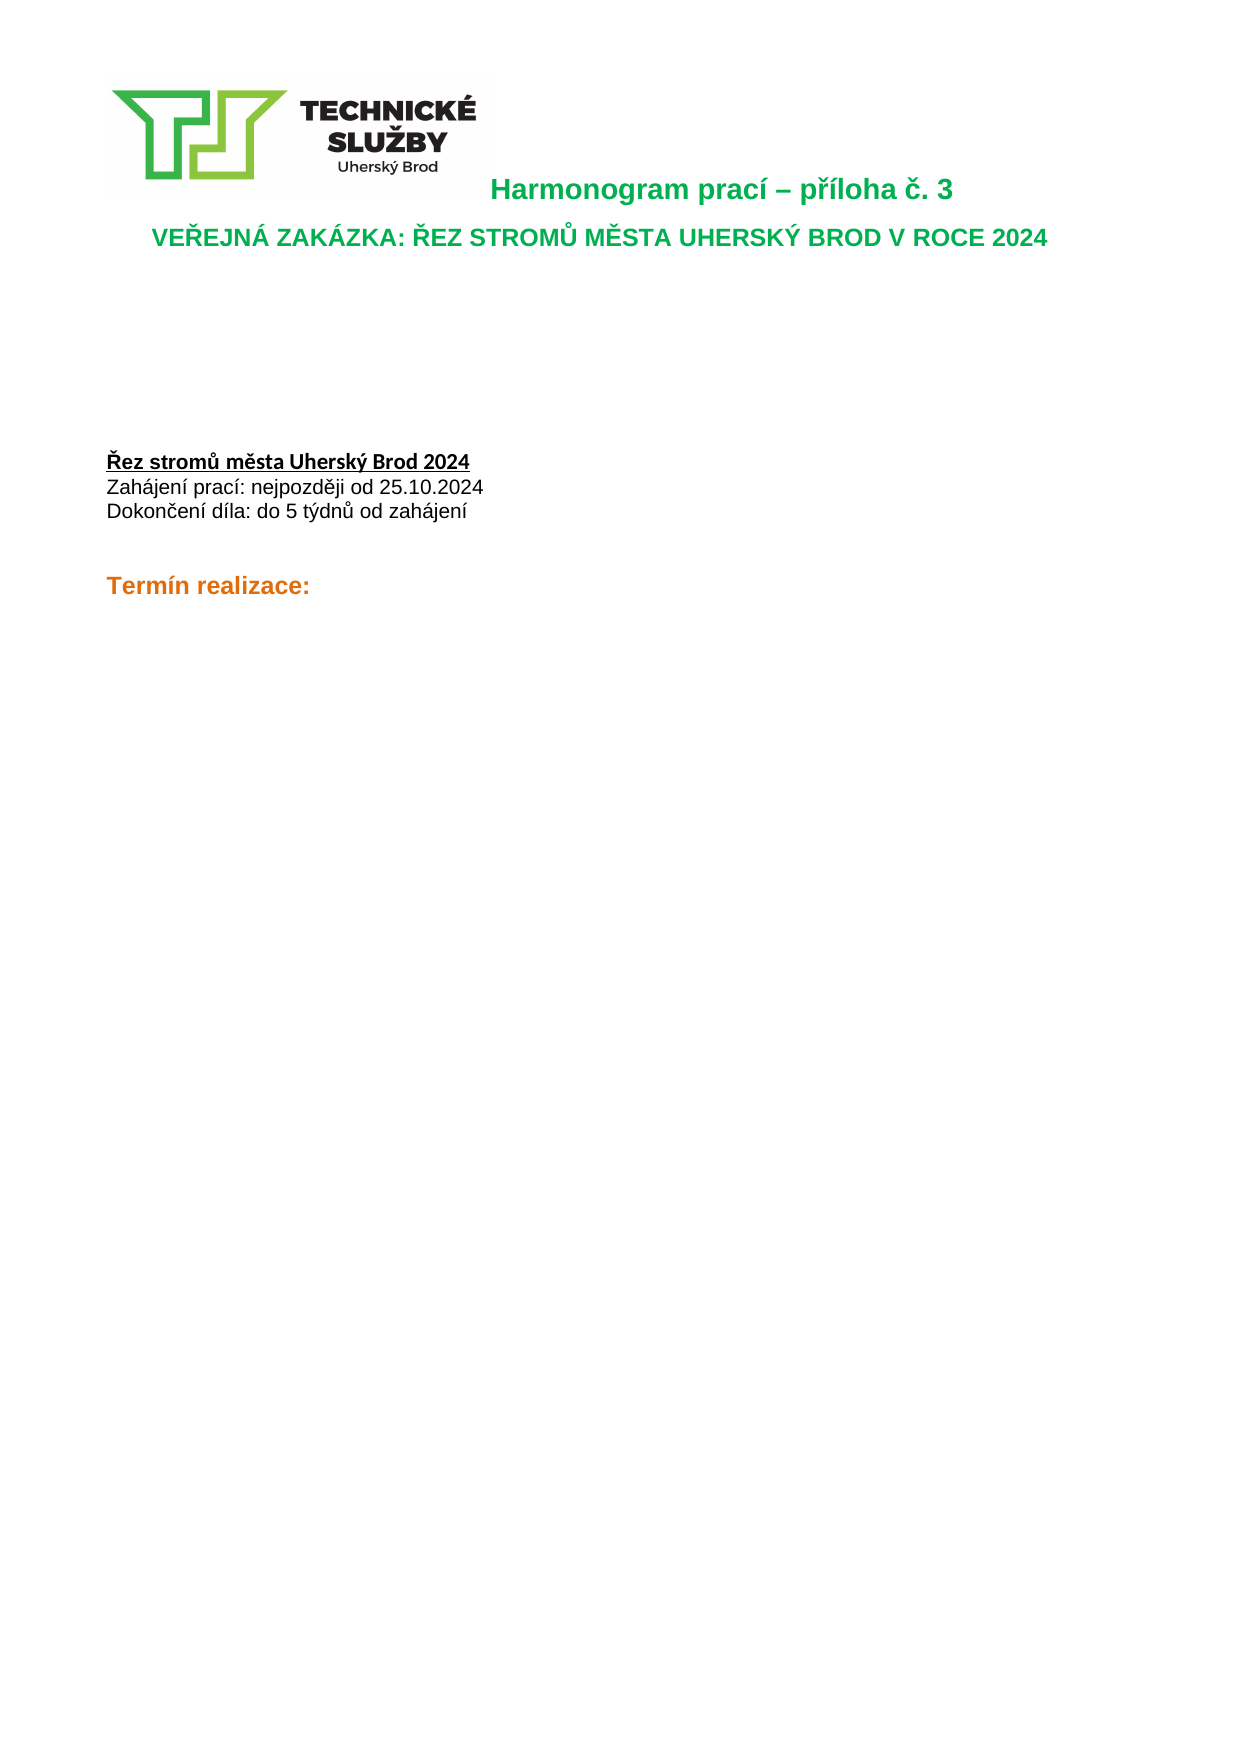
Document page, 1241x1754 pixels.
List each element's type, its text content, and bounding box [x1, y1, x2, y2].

text Dokončení díla: do 5 týdnů od zahájení [106, 499, 1092, 523]
text Termín realizace: [106, 571, 1092, 599]
text Řez stromů města Uherský Brod 2024 [106, 447, 1092, 475]
text Zahájení prací: nejpozději od 25.10.2024 [106, 475, 1092, 499]
picture [106, 73, 490, 200]
